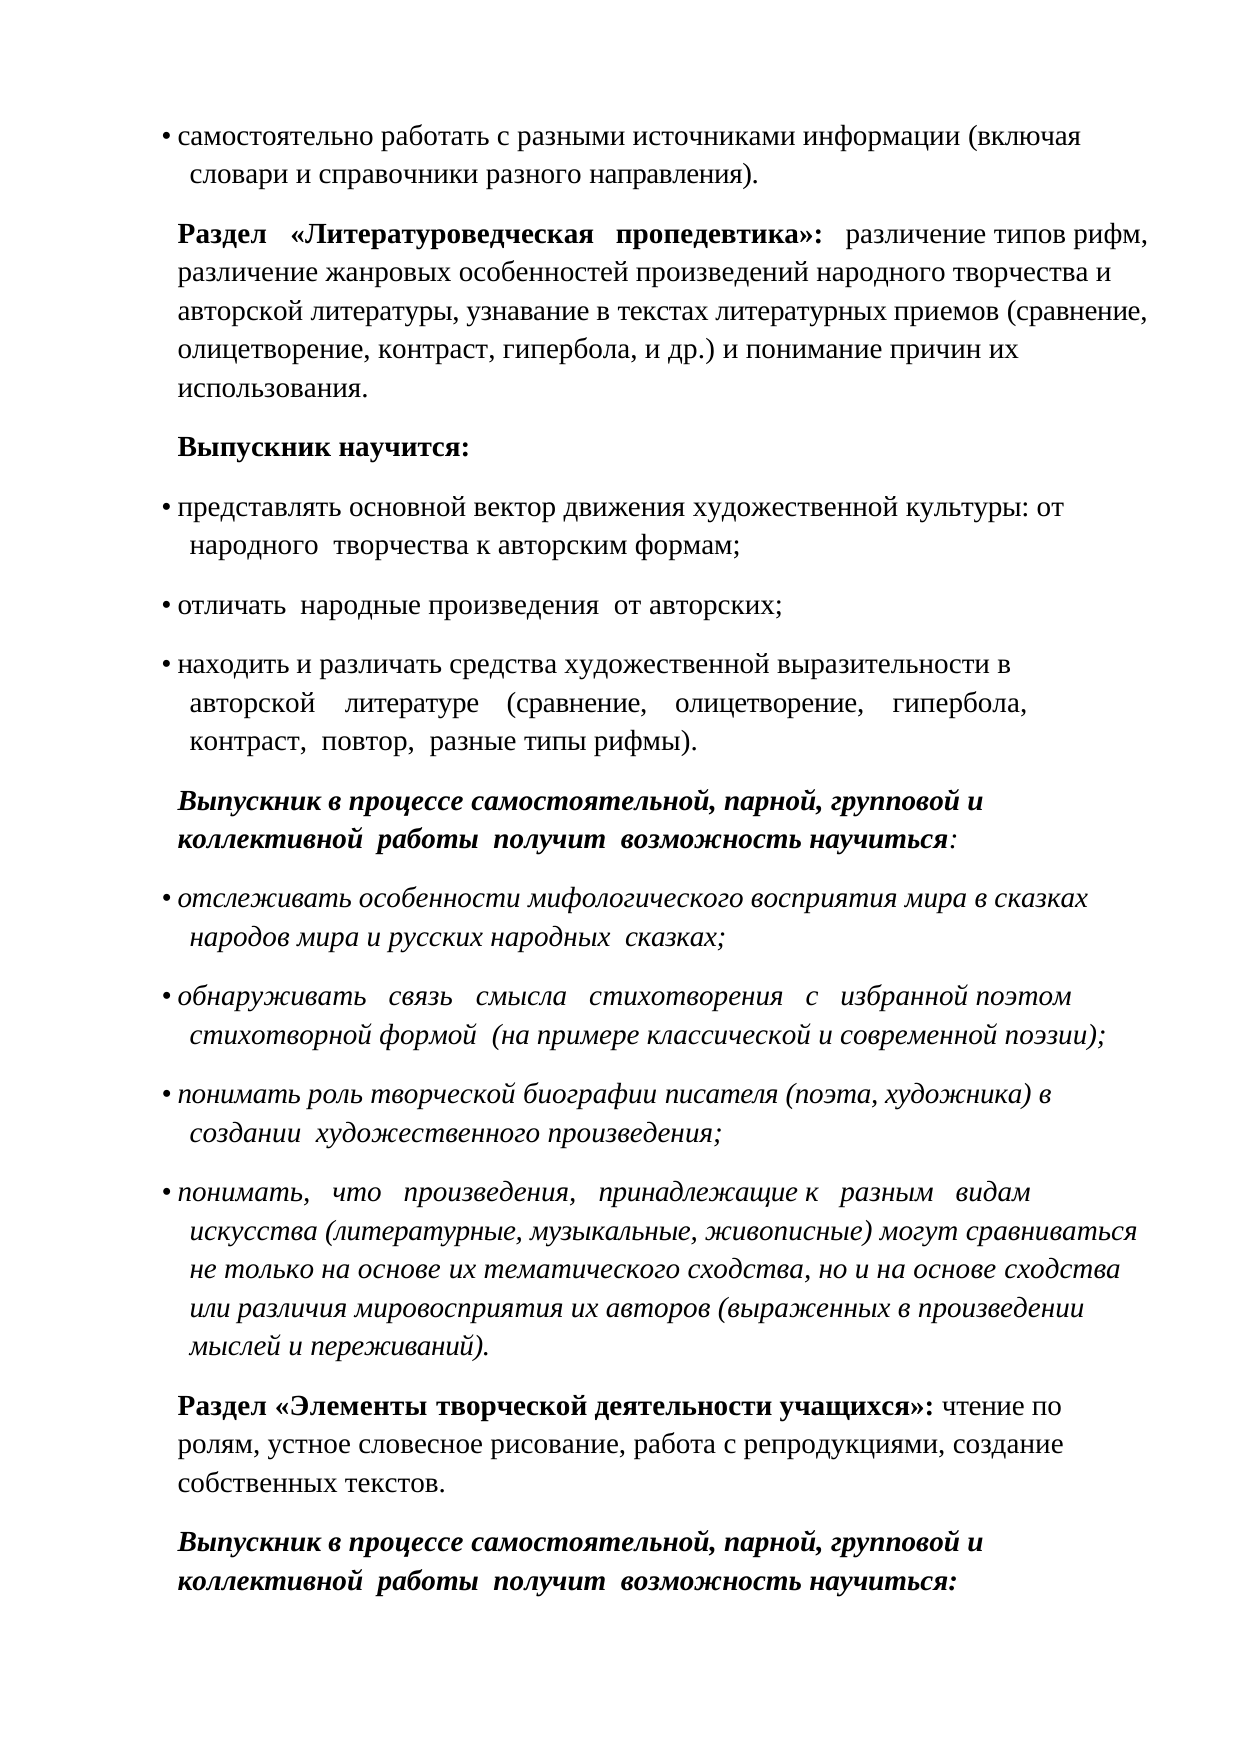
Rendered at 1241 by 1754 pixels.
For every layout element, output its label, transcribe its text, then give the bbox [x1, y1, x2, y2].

list находить и различать средства художественной выразительности в авторской литературе (сравнение, олицетворение, гипербола, контраст, повтор, разные типы рифмы). [161, 646, 1139, 757]
list самостоятельно работать с разными источниками информации (включая словари и справочники разного направления). [161, 118, 1137, 190]
list отличать народные произведения от авторских; [161, 587, 1152, 620]
text Раздел «Элементы творческой деятельности учащихся»: чтение по ролям, устное словесное рисование, работа с репродукциями, создание собственных текстов. [177, 1388, 1140, 1498]
text Выпускник в процессе самостоятельной, парной, групповой и коллективной работы получит возможность научиться: [177, 1524, 1139, 1596]
text Выпускник в процессе самостоятельной, парной, групповой и коллективной работы получит возможность научиться: [177, 783, 1141, 855]
list отслеживать особенности мифологического восприятия мира в сказках народов мира и русских народных сказках; [161, 881, 1139, 953]
list обнаруживать связь смысла стихотворения с избранной поэтом стихотворной формой (на примере классической и современной поэзии); [161, 978, 1139, 1051]
text Раздел «Литературоведческая пропедевтика»: различение типов рифм, различение жанровых особенностей произведений народного творчества и авторской литературы, узнавание в текстах литературных приемов (сравнение, олицетворение, контраст, гипербола, и др.) и понимание причин их использования. [177, 216, 1152, 404]
text Выпускник научится: [177, 429, 1149, 463]
list представлять основной вектор движения художественной культуры: от народного творчества к авторским формам; [161, 489, 1141, 561]
list понимать, что произведения, принадлежащие к разным видам искусства (литературные, музыкальные, живописные) могут сравниваться не только на основе их тематического сходства, но и на основе сходства или различия мировосприятия их авторов (выраженных в произведении мыслей и переживаний). [161, 1174, 1139, 1362]
list понимать роль творческой биографии писателя (поэта, художника) в создании художественного произведения; [161, 1076, 1139, 1148]
